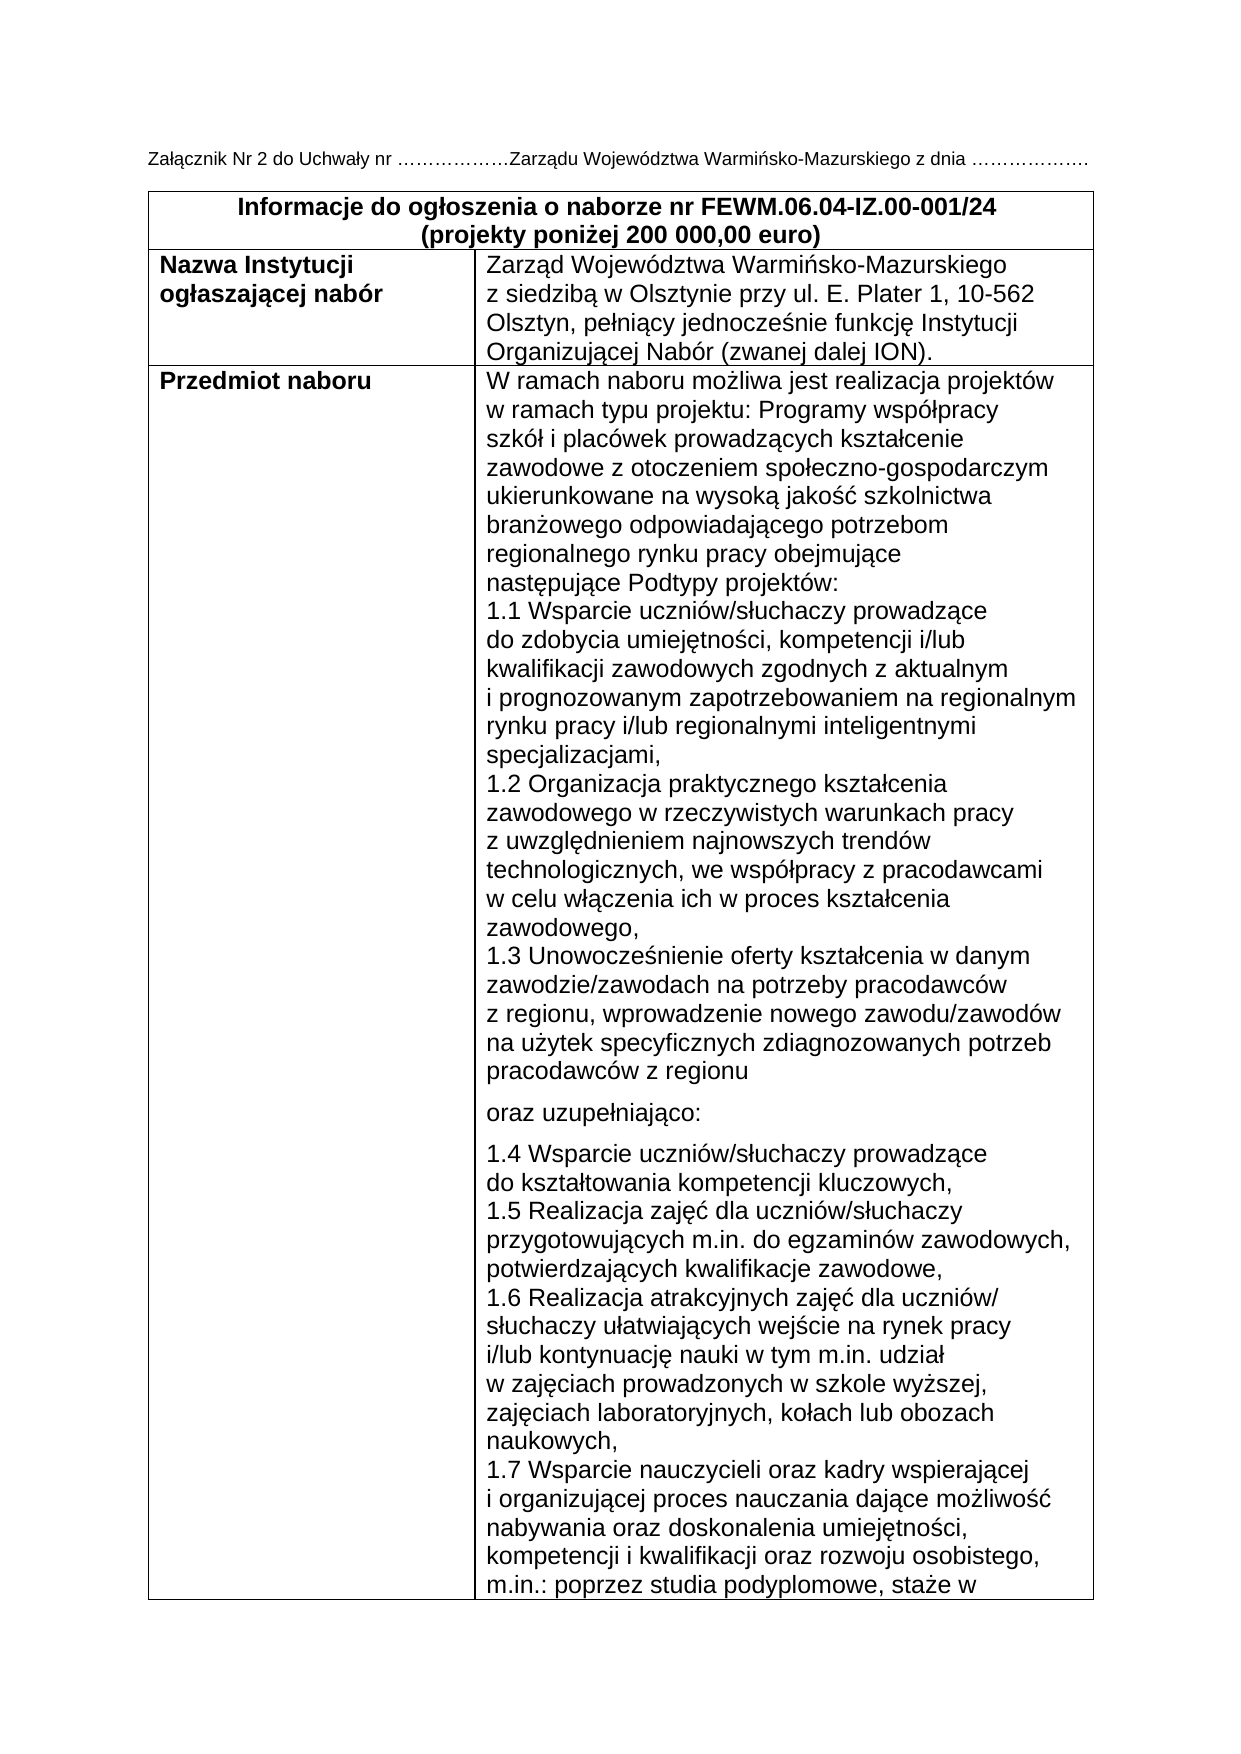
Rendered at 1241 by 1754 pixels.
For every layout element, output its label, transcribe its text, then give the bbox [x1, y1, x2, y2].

table_header Informacje do ogłoszenia o naborze nr FEWM.06.04-IZ.00-001/24 (projekty poniżej 200 000,00 euro) [149, 192, 1093, 249]
table_cell Nazwa Instytucji ogłaszającej nabór [149, 250, 474, 365]
table_cell Przedmiot naboru [149, 366, 474, 1599]
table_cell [476, 366, 1093, 1599]
table_cell Zarząd Województwa Warmińsko-Mazurskiego z siedzibą w Olsztynie przy ul. E. Plater 1, 10-562 Olsztyn, pełniący jednocześnie funkcję Instytucji Organizującej Nabór (zwanej dalej ION). [476, 250, 1093, 365]
text Załącznik Nr 2 do Uchwały nr ………………Zarządu Województwa Warmińsko-Mazurskiego z dnia ………………. [148, 148, 1093, 169]
